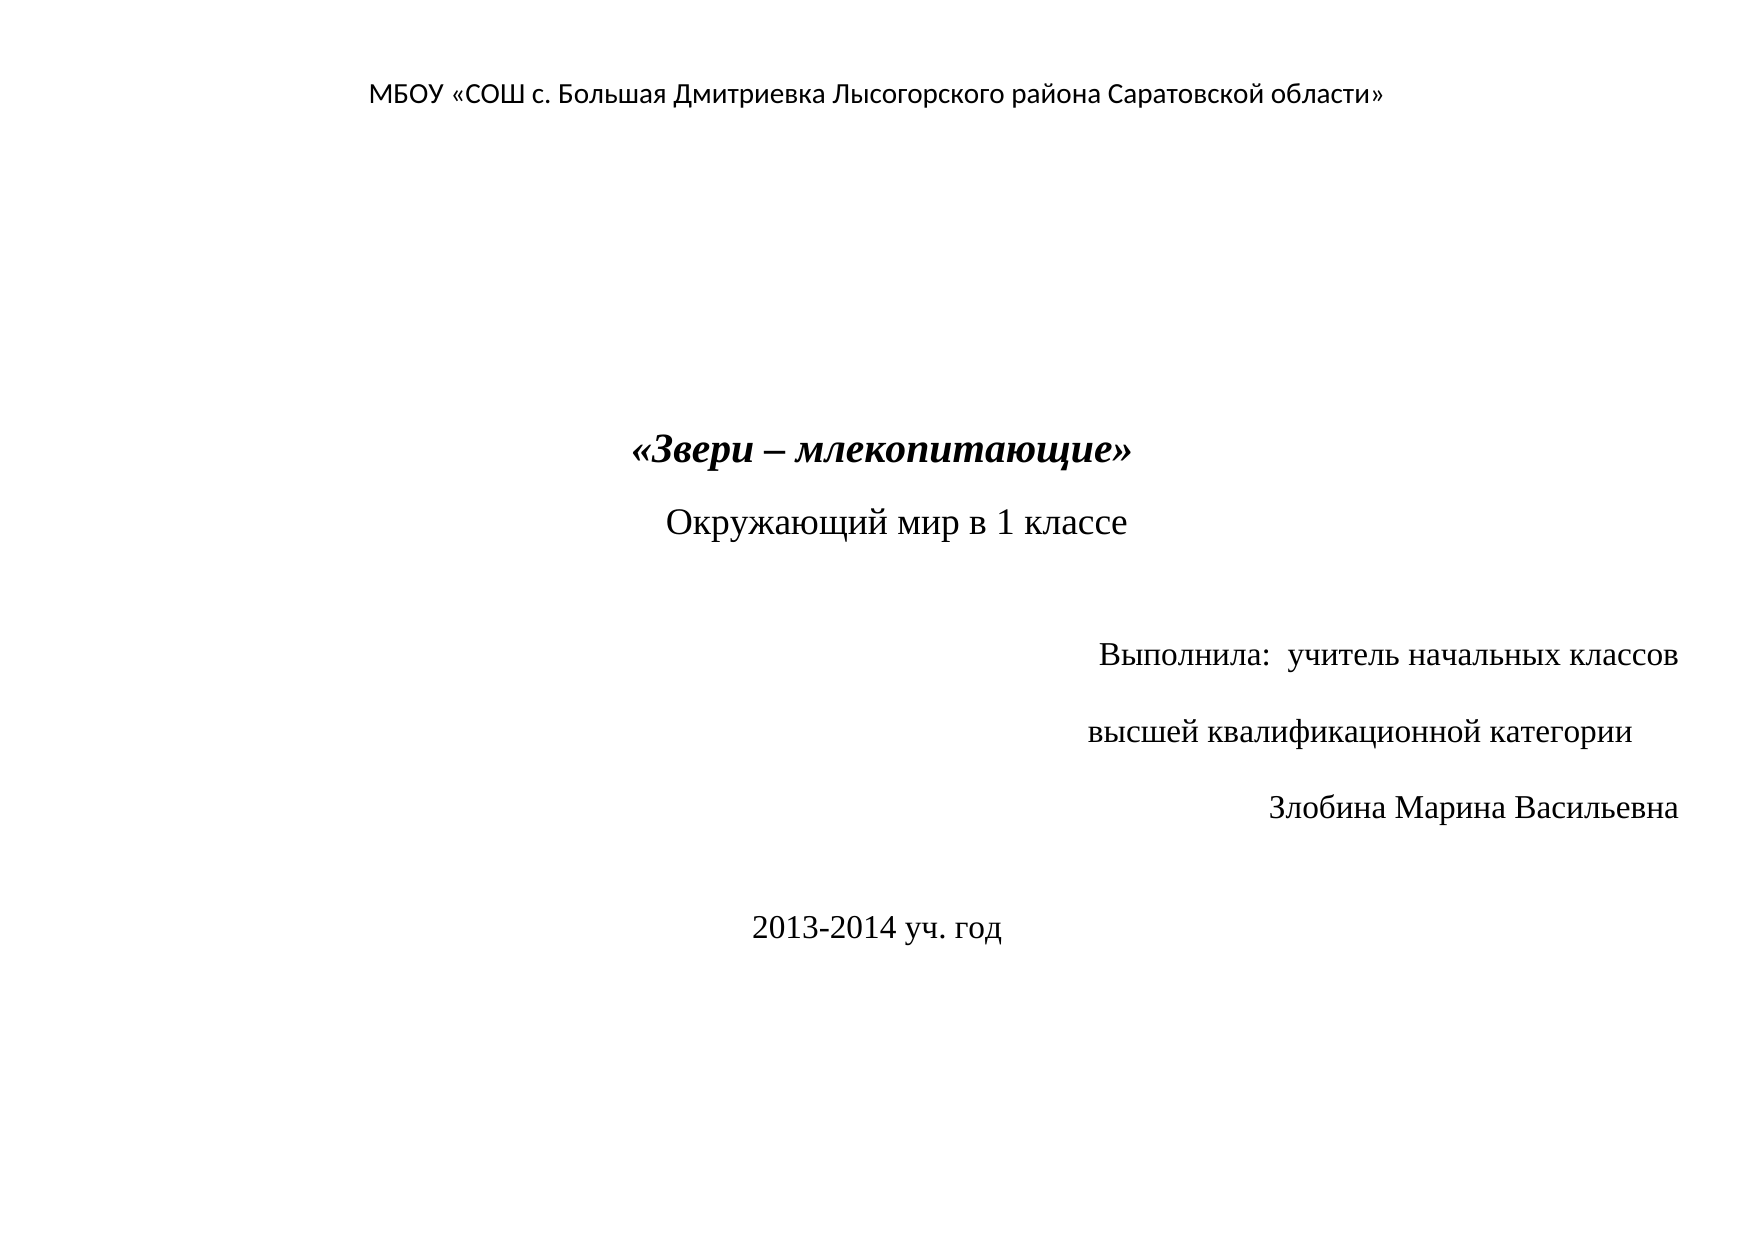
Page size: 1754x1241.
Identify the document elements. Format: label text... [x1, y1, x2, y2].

text Злобина Марина Васильевна [75, 788, 1679, 826]
text «Звери – млекопитающие» [75, 423, 1679, 471]
text высшей квалификационной категории [75, 711, 1679, 749]
text Выполнила: учитель начальных классов [75, 634, 1679, 673]
text 2013-2014 уч. год [75, 908, 1679, 946]
text МБОУ «СОШ с. Большая Дмитриевка Лысогорского района Саратовской области» [75, 75, 1679, 111]
text Окружающий мир в 1 классе [75, 499, 1679, 542]
